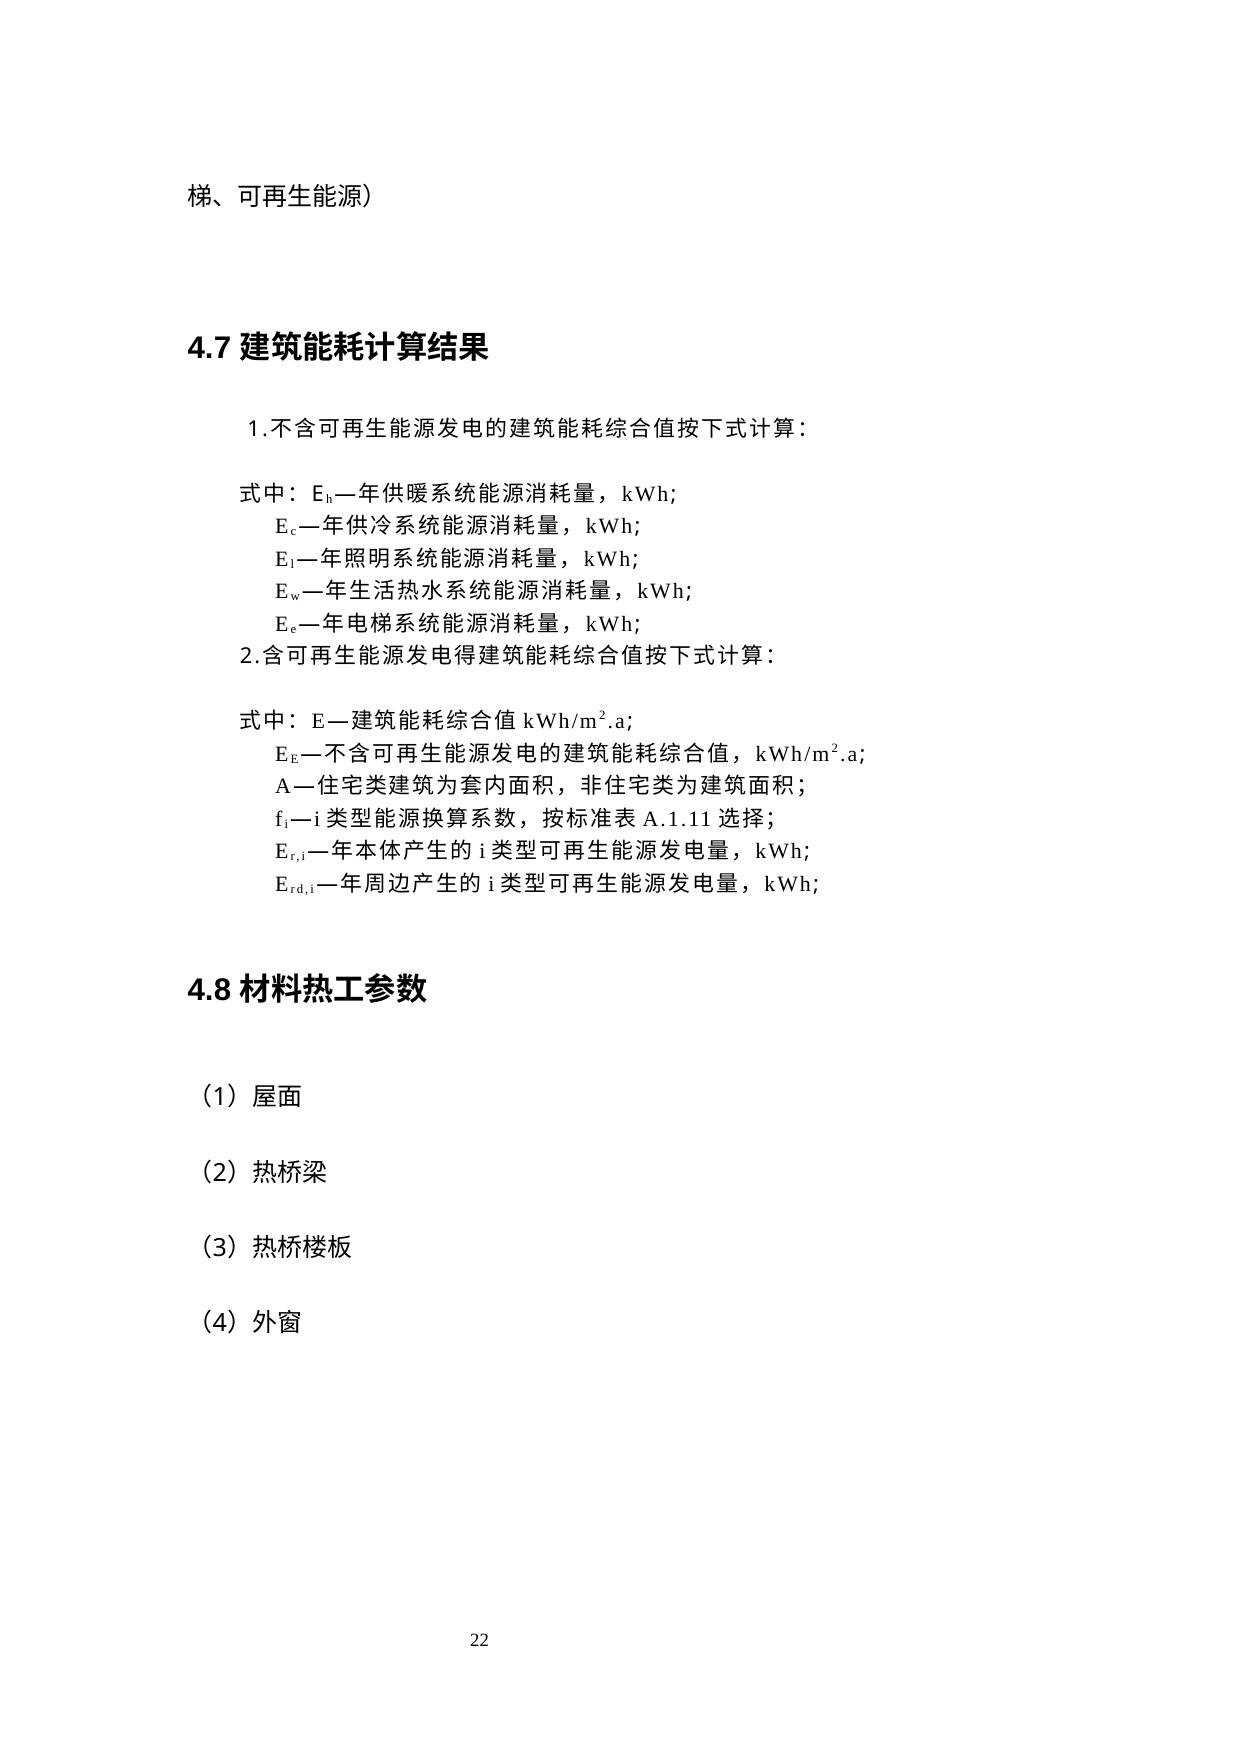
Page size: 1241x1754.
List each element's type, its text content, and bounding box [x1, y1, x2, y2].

text El—年照明系统能源消耗量，kWh; [187, 540, 1053, 573]
text Ec—年供冷系统能源消耗量，kWh; [187, 508, 1053, 540]
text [187, 162, 1053, 227]
text 式中：Eh—年供暖系统能源消耗量，kWh; [187, 475, 1053, 508]
text Ee—年电梯系统能源消耗量，kWh; [187, 605, 1053, 638]
text （4）外窗 [187, 1288, 1053, 1353]
text Erd,i—年周边产生的i类型可再生能源发电量，kWh; [187, 865, 1053, 898]
text Er,i—年本体产生的i类型可再生能源发电量，kWh; [187, 833, 1053, 865]
text fi—i类型能源换算系数，按标准表A.1.11选择； [187, 800, 1053, 833]
subtitle 4.7 建筑能耗计算结果 [187, 313, 1053, 378]
text 式中：E—建筑能耗综合值kWh/m2.a; [187, 703, 1053, 735]
text EE—不含可再生能源发电的建筑能耗综合值，kWh/m2.a; [187, 735, 1053, 768]
text 1.不含可再生能源发电的建筑能耗综合值按下式计算： [187, 410, 1053, 443]
text A—住宅类建筑为套内面积，非住宅类为建筑面积； [187, 768, 1053, 800]
text Ew—年生活热水系统能源消耗量，kWh; [187, 573, 1053, 605]
text 2.含可再生能源发电得建筑能耗综合值按下式计算： [187, 638, 1053, 670]
text （1）屋面 [187, 1062, 1053, 1127]
text （3）热桥楼板 [187, 1213, 1053, 1278]
subtitle 4.8 材料热工参数 [187, 954, 1053, 1019]
text （2）热桥梁 [187, 1138, 1053, 1203]
